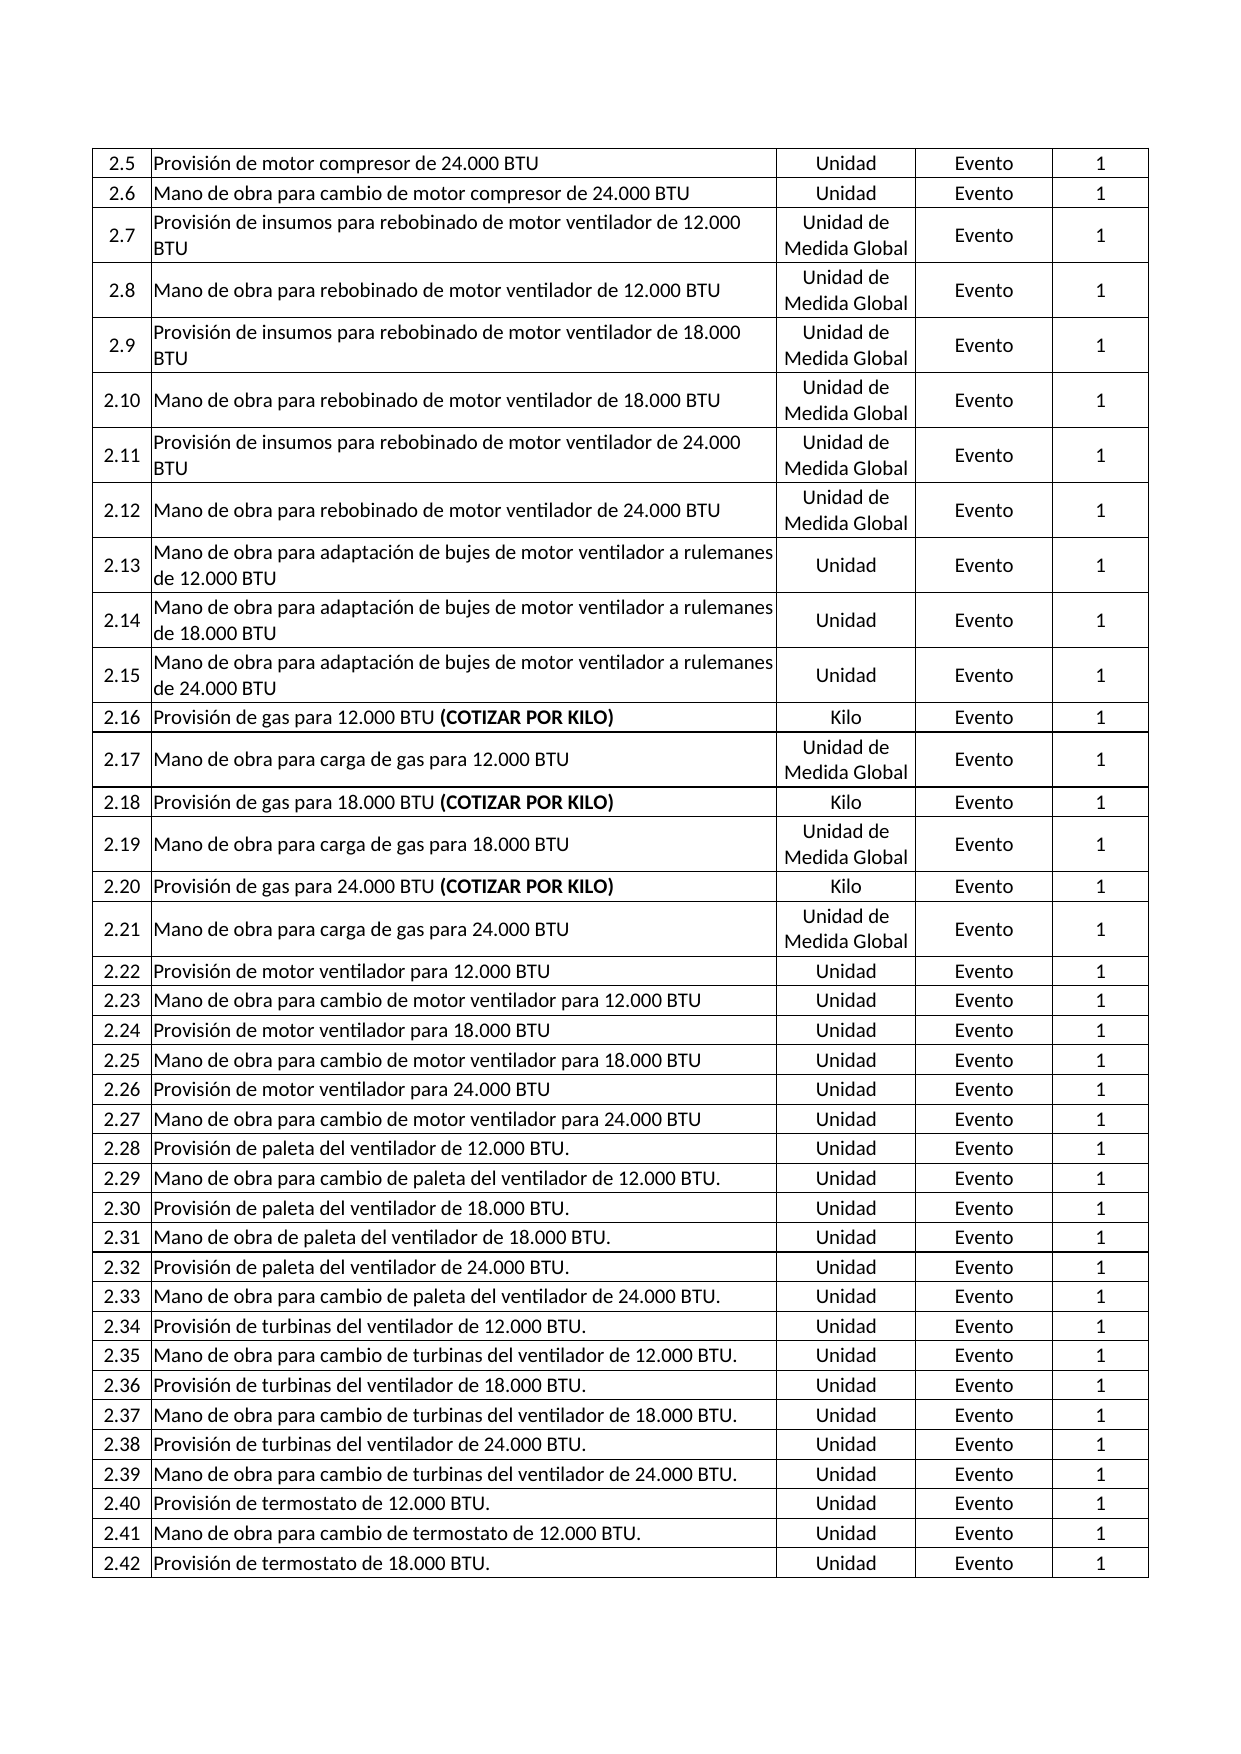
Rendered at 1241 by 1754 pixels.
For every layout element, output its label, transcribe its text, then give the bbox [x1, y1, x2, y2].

table_cell 2.35 [93, 1341, 151, 1370]
table_cell Unidad [777, 149, 915, 177]
table_cell 1 [1053, 1134, 1148, 1163]
table_cell Unidad [777, 1105, 915, 1133]
table_cell Unidad [777, 1164, 915, 1192]
table_cell Provisión de insumos para rebobinado de motor ventilador de 12.000 BTU [152, 208, 776, 262]
table_cell 1 [1053, 986, 1148, 1015]
table_cell 2.8 [93, 263, 151, 317]
table_cell 2.42 [93, 1548, 151, 1577]
table_cell 1 [1053, 1164, 1148, 1192]
table_cell 2.23 [93, 986, 151, 1015]
table_cell Unidad de Medida Global [777, 318, 915, 372]
table_cell Provisión de motor ventilador para 12.000 BTU [152, 957, 776, 985]
table_cell 2.15 [93, 648, 151, 702]
table_cell 1 [1053, 1489, 1148, 1518]
table_cell Mano de obra para cambio de motor compresor de 24.000 BTU [152, 178, 776, 207]
table_cell Provisión de gas para 24.000 BTU (COTIZAR POR KILO) [152, 872, 776, 901]
table_cell 1 [1053, 1519, 1148, 1547]
table_cell 1 [1053, 733, 1148, 786]
table_cell Evento [916, 208, 1052, 262]
table_cell 1 [1053, 1460, 1148, 1488]
table_cell Mano de obra para rebobinado de motor ventilador de 18.000 BTU [152, 373, 776, 427]
table_cell 1 [1053, 1371, 1148, 1399]
table_cell Provisión de termostato de 18.000 BTU. [152, 1548, 776, 1577]
table_cell Provisión de paleta del ventilador de 24.000 BTU. [152, 1253, 776, 1281]
table_cell 2.14 [93, 593, 151, 647]
table_cell Provisión de gas para 18.000 BTU (COTIZAR POR KILO) [152, 788, 776, 816]
table_cell 2.7 [93, 208, 151, 262]
table_cell 2.41 [93, 1519, 151, 1547]
table_cell 2.40 [93, 1489, 151, 1518]
table_cell 2.37 [93, 1400, 151, 1429]
table_cell Evento [916, 1016, 1052, 1044]
table_cell Provisión de paleta del ventilador de 12.000 BTU. [152, 1134, 776, 1163]
table_cell 2.13 [93, 538, 151, 592]
table_cell 2.5 [93, 149, 151, 177]
table_cell 2.22 [93, 957, 151, 985]
table_cell Unidad [777, 1016, 915, 1044]
table_cell 1 [1053, 788, 1148, 816]
table_cell Evento [916, 1548, 1052, 1577]
table_cell 1 [1053, 263, 1148, 317]
table_cell Mano de obra para carga de gas para 24.000 BTU [152, 902, 776, 956]
table_cell Unidad [777, 1223, 915, 1251]
table_cell 1 [1053, 872, 1148, 901]
table_cell Unidad de Medida Global [777, 373, 915, 427]
table_cell Evento [916, 318, 1052, 372]
table_cell Mano de obra para rebobinado de motor ventilador de 12.000 BTU [152, 263, 776, 317]
table_cell Unidad [777, 1045, 915, 1074]
table_cell Evento [916, 1400, 1052, 1429]
table_cell 1 [1053, 208, 1148, 262]
table_cell 2.11 [93, 428, 151, 482]
table_cell Evento [916, 483, 1052, 537]
table_cell 2.16 [93, 703, 151, 731]
table_cell Evento [916, 1193, 1052, 1222]
table_cell Unidad [777, 1489, 915, 1518]
table_cell 2.17 [93, 733, 151, 786]
table_cell Unidad [777, 1193, 915, 1222]
table_cell Evento [916, 1105, 1052, 1133]
table_cell Evento [916, 733, 1052, 786]
table_cell Unidad [777, 648, 915, 702]
table_cell Mano de obra para cambio de turbinas del ventilador de 12.000 BTU. [152, 1341, 776, 1370]
table_cell Unidad [777, 986, 915, 1015]
table_cell 2.19 [93, 817, 151, 871]
table_cell 1 [1053, 817, 1148, 871]
table_cell Provisión de insumos para rebobinado de motor ventilador de 18.000 BTU [152, 318, 776, 372]
table_cell 1 [1053, 318, 1148, 372]
table_cell 2.6 [93, 178, 151, 207]
table_cell 2.25 [93, 1045, 151, 1074]
table_cell Unidad [777, 1430, 915, 1458]
table_cell Provisión de motor ventilador para 18.000 BTU [152, 1016, 776, 1044]
table_cell 1 [1053, 1105, 1148, 1133]
table_cell 2.9 [93, 318, 151, 372]
table_cell Provisión de turbinas del ventilador de 24.000 BTU. [152, 1430, 776, 1458]
table_cell Unidad de Medida Global [777, 208, 915, 262]
table_cell 1 [1053, 483, 1148, 537]
table_cell Evento [916, 263, 1052, 317]
table_cell 1 [1053, 178, 1148, 207]
table_cell Unidad [777, 1312, 915, 1340]
table_cell 2.34 [93, 1312, 151, 1340]
table_cell 2.18 [93, 788, 151, 816]
table_cell 1 [1053, 1253, 1148, 1281]
table_cell Unidad [777, 1371, 915, 1399]
table_cell Evento [916, 1460, 1052, 1488]
table_cell Unidad [777, 1548, 915, 1577]
table_cell 1 [1053, 902, 1148, 956]
table_cell Unidad [777, 1519, 915, 1547]
table_cell Unidad [777, 538, 915, 592]
table_cell 2.20 [93, 872, 151, 901]
table_cell Provisión de gas para 12.000 BTU (COTIZAR POR KILO) [152, 703, 776, 731]
table_cell Mano de obra para cambio de termostato de 12.000 BTU. [152, 1519, 776, 1547]
table_cell Mano de obra para rebobinado de motor ventilador de 24.000 BTU [152, 483, 776, 537]
table_cell Evento [916, 1430, 1052, 1458]
table_cell 1 [1053, 149, 1148, 177]
table_cell 2.29 [93, 1164, 151, 1192]
table_cell Evento [916, 648, 1052, 702]
table_cell Unidad [777, 1460, 915, 1488]
table_cell Provisión de paleta del ventilador de 18.000 BTU. [152, 1193, 776, 1222]
table_cell Evento [916, 817, 1052, 871]
table_cell Unidad de Medida Global [777, 263, 915, 317]
table_cell 2.38 [93, 1430, 151, 1458]
table_cell 1 [1053, 1400, 1148, 1429]
table_cell Evento [916, 1045, 1052, 1074]
table_cell Mano de obra para cambio de motor ventilador para 12.000 BTU [152, 986, 776, 1015]
table_cell Evento [916, 1134, 1052, 1163]
table_cell 1 [1053, 648, 1148, 702]
table_cell Mano de obra para carga de gas para 18.000 BTU [152, 817, 776, 871]
table_cell Mano de obra para cambio de turbinas del ventilador de 24.000 BTU. [152, 1460, 776, 1488]
table_cell Evento [916, 986, 1052, 1015]
table_cell Kilo [777, 788, 915, 816]
table_cell 1 [1053, 1282, 1148, 1311]
table_cell Evento [916, 428, 1052, 482]
table_cell 1 [1053, 538, 1148, 592]
table_cell Evento [916, 1282, 1052, 1311]
table_cell Evento [916, 902, 1052, 956]
table_cell Evento [916, 1223, 1052, 1251]
table_cell Provisión de motor compresor de 24.000 BTU [152, 149, 776, 177]
table_cell Provisión de turbinas del ventilador de 12.000 BTU. [152, 1312, 776, 1340]
table_cell 1 [1053, 1223, 1148, 1251]
table_cell 1 [1053, 1341, 1148, 1370]
table_cell Evento [916, 1341, 1052, 1370]
table_cell 1 [1053, 703, 1148, 731]
table_cell 1 [1053, 1016, 1148, 1044]
table_cell Evento [916, 957, 1052, 985]
table_cell Evento [916, 1519, 1052, 1547]
table_cell Unidad de Medida Global [777, 902, 915, 956]
table_cell Provisión de termostato de 12.000 BTU. [152, 1489, 776, 1518]
table_cell 2.24 [93, 1016, 151, 1044]
table_cell 1 [1053, 1548, 1148, 1577]
table_cell Unidad [777, 1400, 915, 1429]
table_cell Evento [916, 373, 1052, 427]
table_cell Mano de obra para adaptación de bujes de motor ventilador a rulemanes de 18.000 BTU [152, 593, 776, 647]
table_cell 1 [1053, 373, 1148, 427]
table_cell Provisión de turbinas del ventilador de 18.000 BTU. [152, 1371, 776, 1399]
table_cell Evento [916, 1312, 1052, 1340]
table_cell 2.10 [93, 373, 151, 427]
table_cell Evento [916, 593, 1052, 647]
table_cell 1 [1053, 1430, 1148, 1458]
table_cell 2.39 [93, 1460, 151, 1488]
table_cell 1 [1053, 593, 1148, 647]
table_cell 1 [1053, 428, 1148, 482]
table_cell 2.26 [93, 1075, 151, 1103]
table_cell Evento [916, 149, 1052, 177]
table_cell 1 [1053, 1193, 1148, 1222]
table_cell Evento [916, 703, 1052, 731]
table_cell Evento [916, 788, 1052, 816]
table_cell Unidad [777, 957, 915, 985]
table_cell Unidad de Medida Global [777, 733, 915, 786]
table_cell Evento [916, 872, 1052, 901]
table_cell Unidad [777, 593, 915, 647]
table_cell Evento [916, 1371, 1052, 1399]
table_cell Unidad [777, 1253, 915, 1281]
table_cell Mano de obra para cambio de turbinas del ventilador de 18.000 BTU. [152, 1400, 776, 1429]
table_cell Mano de obra para cambio de motor ventilador para 24.000 BTU [152, 1105, 776, 1133]
table_cell Unidad de Medida Global [777, 428, 915, 482]
table_cell 2.21 [93, 902, 151, 956]
table_cell Kilo [777, 703, 915, 731]
table_cell 2.36 [93, 1371, 151, 1399]
table_cell 2.32 [93, 1253, 151, 1281]
table_cell Kilo [777, 872, 915, 901]
table_cell Evento [916, 1164, 1052, 1192]
table_cell 2.28 [93, 1134, 151, 1163]
table_cell Provisión de motor ventilador para 24.000 BTU [152, 1075, 776, 1103]
table_cell Mano de obra de paleta del ventilador de 18.000 BTU. [152, 1223, 776, 1251]
table_cell 2.33 [93, 1282, 151, 1311]
table_cell Mano de obra para adaptación de bujes de motor ventilador a rulemanes de 24.000 BTU [152, 648, 776, 702]
table_cell 1 [1053, 957, 1148, 985]
table_cell Unidad [777, 1282, 915, 1311]
table_cell Unidad [777, 1341, 915, 1370]
table_cell 1 [1053, 1045, 1148, 1074]
table_cell 1 [1053, 1075, 1148, 1103]
table_cell Evento [916, 1253, 1052, 1281]
table_cell Unidad [777, 178, 915, 207]
table_cell Unidad de Medida Global [777, 483, 915, 537]
table_cell Unidad [777, 1075, 915, 1103]
table_cell Mano de obra para carga de gas para 12.000 BTU [152, 733, 776, 786]
table_cell Evento [916, 178, 1052, 207]
table_cell Evento [916, 538, 1052, 592]
table_cell Unidad [777, 1134, 915, 1163]
table_cell Mano de obra para adaptación de bujes de motor ventilador a rulemanes de 12.000 BTU [152, 538, 776, 592]
table_cell Mano de obra para cambio de motor ventilador para 18.000 BTU [152, 1045, 776, 1074]
table_cell 2.27 [93, 1105, 151, 1133]
table_cell Provisión de insumos para rebobinado de motor ventilador de 24.000 BTU [152, 428, 776, 482]
table_cell Mano de obra para cambio de paleta del ventilador de 12.000 BTU. [152, 1164, 776, 1192]
table_cell 2.12 [93, 483, 151, 537]
table_cell Evento [916, 1489, 1052, 1518]
table_cell Mano de obra para cambio de paleta del ventilador de 24.000 BTU. [152, 1282, 776, 1311]
table_cell Evento [916, 1075, 1052, 1103]
table_cell 2.31 [93, 1223, 151, 1251]
table_cell 1 [1053, 1312, 1148, 1340]
table_cell 2.30 [93, 1193, 151, 1222]
table_cell Unidad de Medida Global [777, 817, 915, 871]
